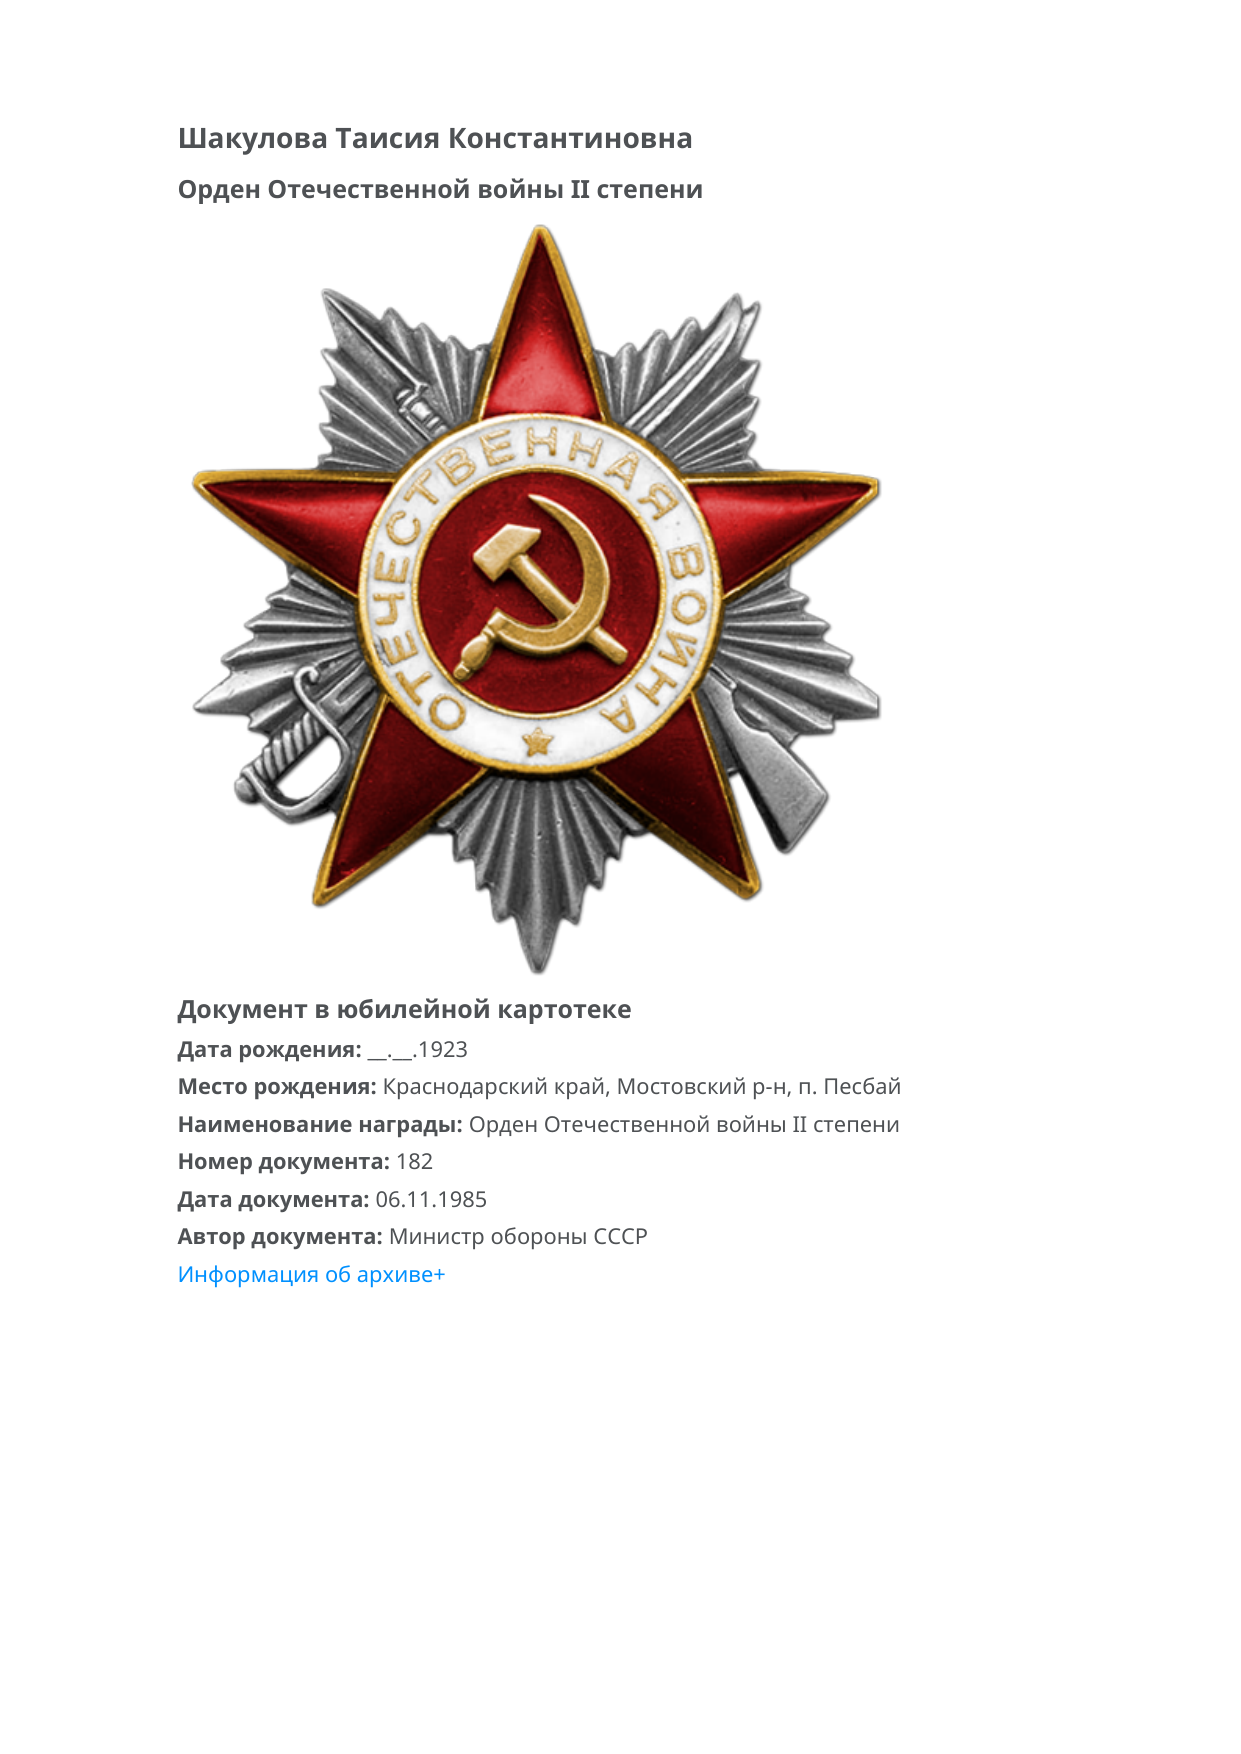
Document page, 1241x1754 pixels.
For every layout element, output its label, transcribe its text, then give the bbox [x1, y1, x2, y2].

text Орден Отечественной войны II степени [177, 172, 1152, 206]
text Наименование награды: Орден Отечественной войны II степени [177, 1107, 1152, 1139]
text Место рождения: Краснодарский край, Мостовский р-н, п. Песбай [177, 1070, 1152, 1101]
text Дата рождения: __.__.1923 [177, 1032, 1152, 1064]
text Автор документа: Министр обороны СССР [177, 1220, 1152, 1251]
text Дата документа: 06.11.1985 [177, 1182, 1152, 1214]
text Документ в юбилейной картотеке [177, 992, 1152, 1026]
picture [177, 212, 898, 992]
text Шакулова Таисия Константиновна [177, 118, 1152, 156]
text Номер документа: 182 [177, 1145, 1152, 1176]
text Информация об архиве+ [177, 1257, 1152, 1289]
